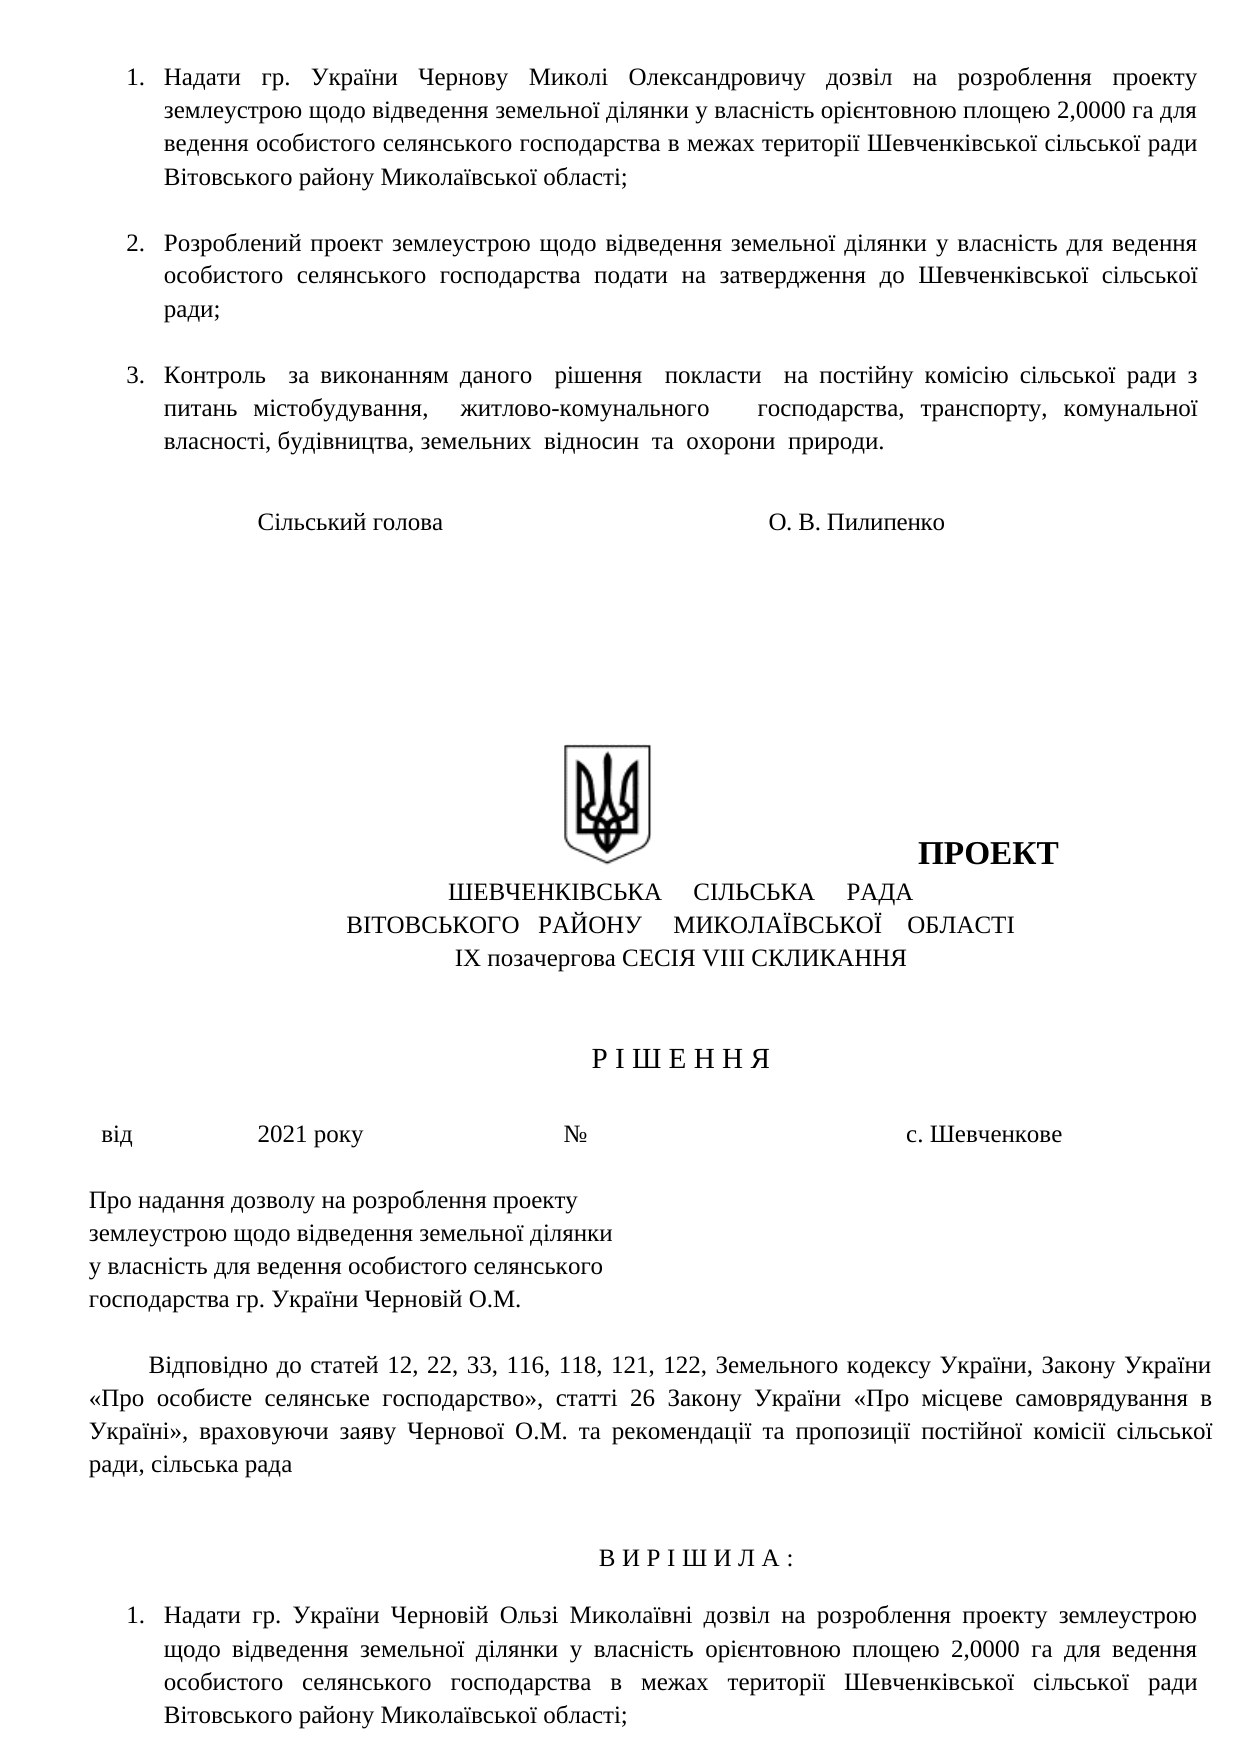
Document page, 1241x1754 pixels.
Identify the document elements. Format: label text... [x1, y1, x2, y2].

text Про надання дозволу на розроблення проекту [89, 1185, 1198, 1213]
picture [563, 744, 652, 865]
list Надати гр. України Чернову Миколі Олександровичу дозвіл на розроблення проекту землеустрою щодо відведення земельної ділянки у власність орієнтовною площею 2,0000 га для ведення особистого селянського господарства в межах території Шевченківської сільської ради Вітовського району Миколаївської області; [126, 62, 1198, 190]
text у власність для ведення особистого селянського [89, 1251, 1198, 1279]
text господарства гр. України Черновій О.М. [89, 1284, 1198, 1313]
text від 2021 року № с. Шевченкове [89, 1119, 1214, 1147]
list Розроблений проект землеустрою щодо відведення земельної ділянки у власність для ведення особистого селянського господарства подати на затвердження до Шевченківської сільської ради; [126, 228, 1198, 322]
text Відповідно до статей 12, 22, 33, 116, 118, 121, 122, Земельного кодексу України, Закону України «Про особисте селянське господарство», статті 26 Закону України «Про місцеве самоврядування в Україні», враховуючи заяву Чернової О.М. та рекомендації та пропозиції постійної комісії сільської ради, сільська рада [89, 1350, 1213, 1478]
text Сільський голова О. В. Пилипенко [126, 507, 1214, 536]
text ШЕВЧЕНКІВСЬКА СІЛЬСЬКА РАДА ВІТОВСЬКОГО РАЙОНУ МИКОЛАЇВСЬКОЇ ОБЛАСТІ ІХ позачергова СЕСІЯ VІІІ СКЛИКАННЯ [148, 877, 1214, 972]
list Надати гр. України Черновій Ользі Миколаївні дозвіл на розроблення проекту землеустрою щодо відведення земельної ділянки у власність орієнтовною площею 2,0000 га для ведення особистого селянського господарства в межах території Шевченківської сільської ради Вітовського району Миколаївської області; [126, 1601, 1198, 1728]
text ВИРІШИЛА: [89, 1543, 1214, 1572]
list Контроль за виконанням даного рішення покласти на постійну комісію сільської ради з питань містобудування, житлово-комунального господарства, транспорту, комунальної власності, будівництва, земельних відносин та охорони природи. [126, 360, 1198, 455]
text Р І Ш Е Н Н Я [148, 1042, 1214, 1075]
text землеустрою щодо відведення земельної ділянки [89, 1218, 1198, 1247]
text ПРОЕКТ [89, 744, 1214, 872]
